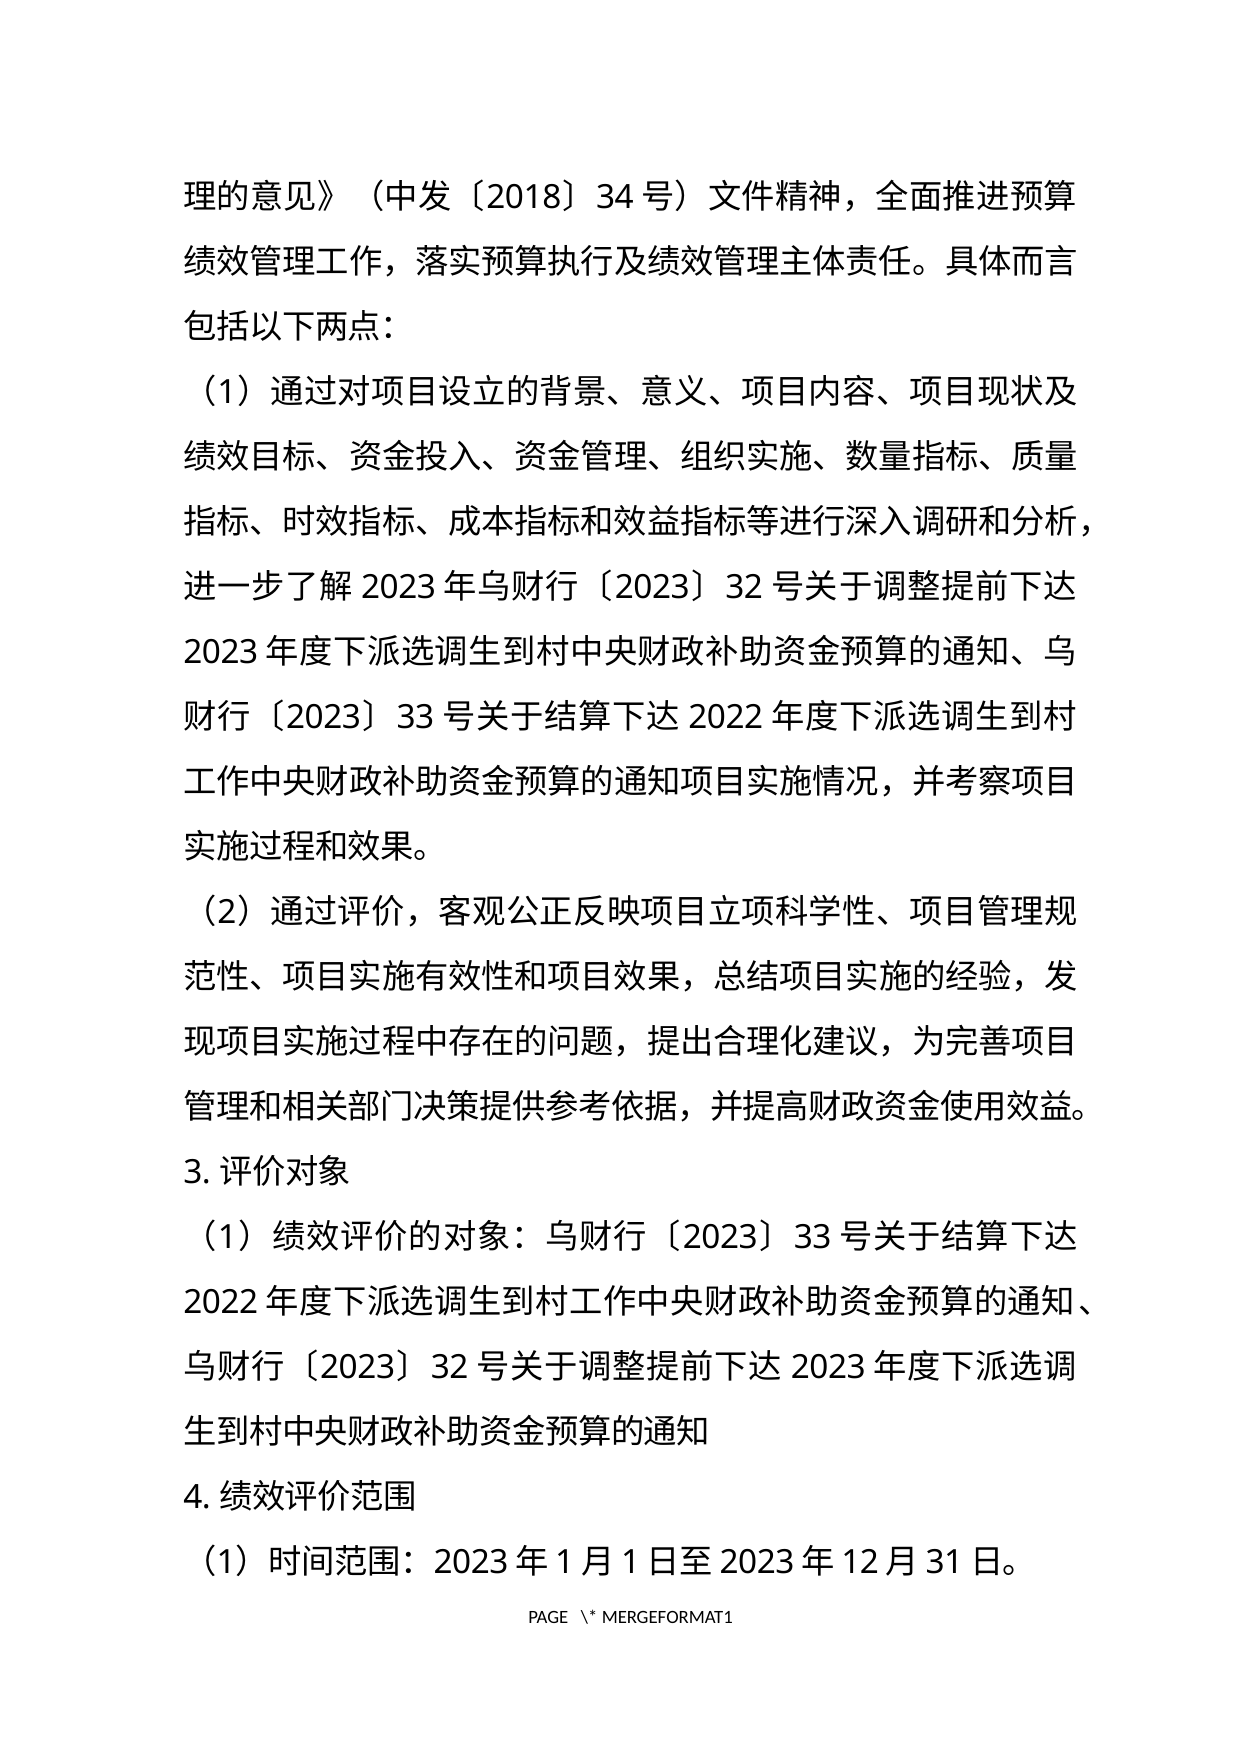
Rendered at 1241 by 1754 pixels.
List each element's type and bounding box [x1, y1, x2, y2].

text [183, 162, 1078, 1592]
